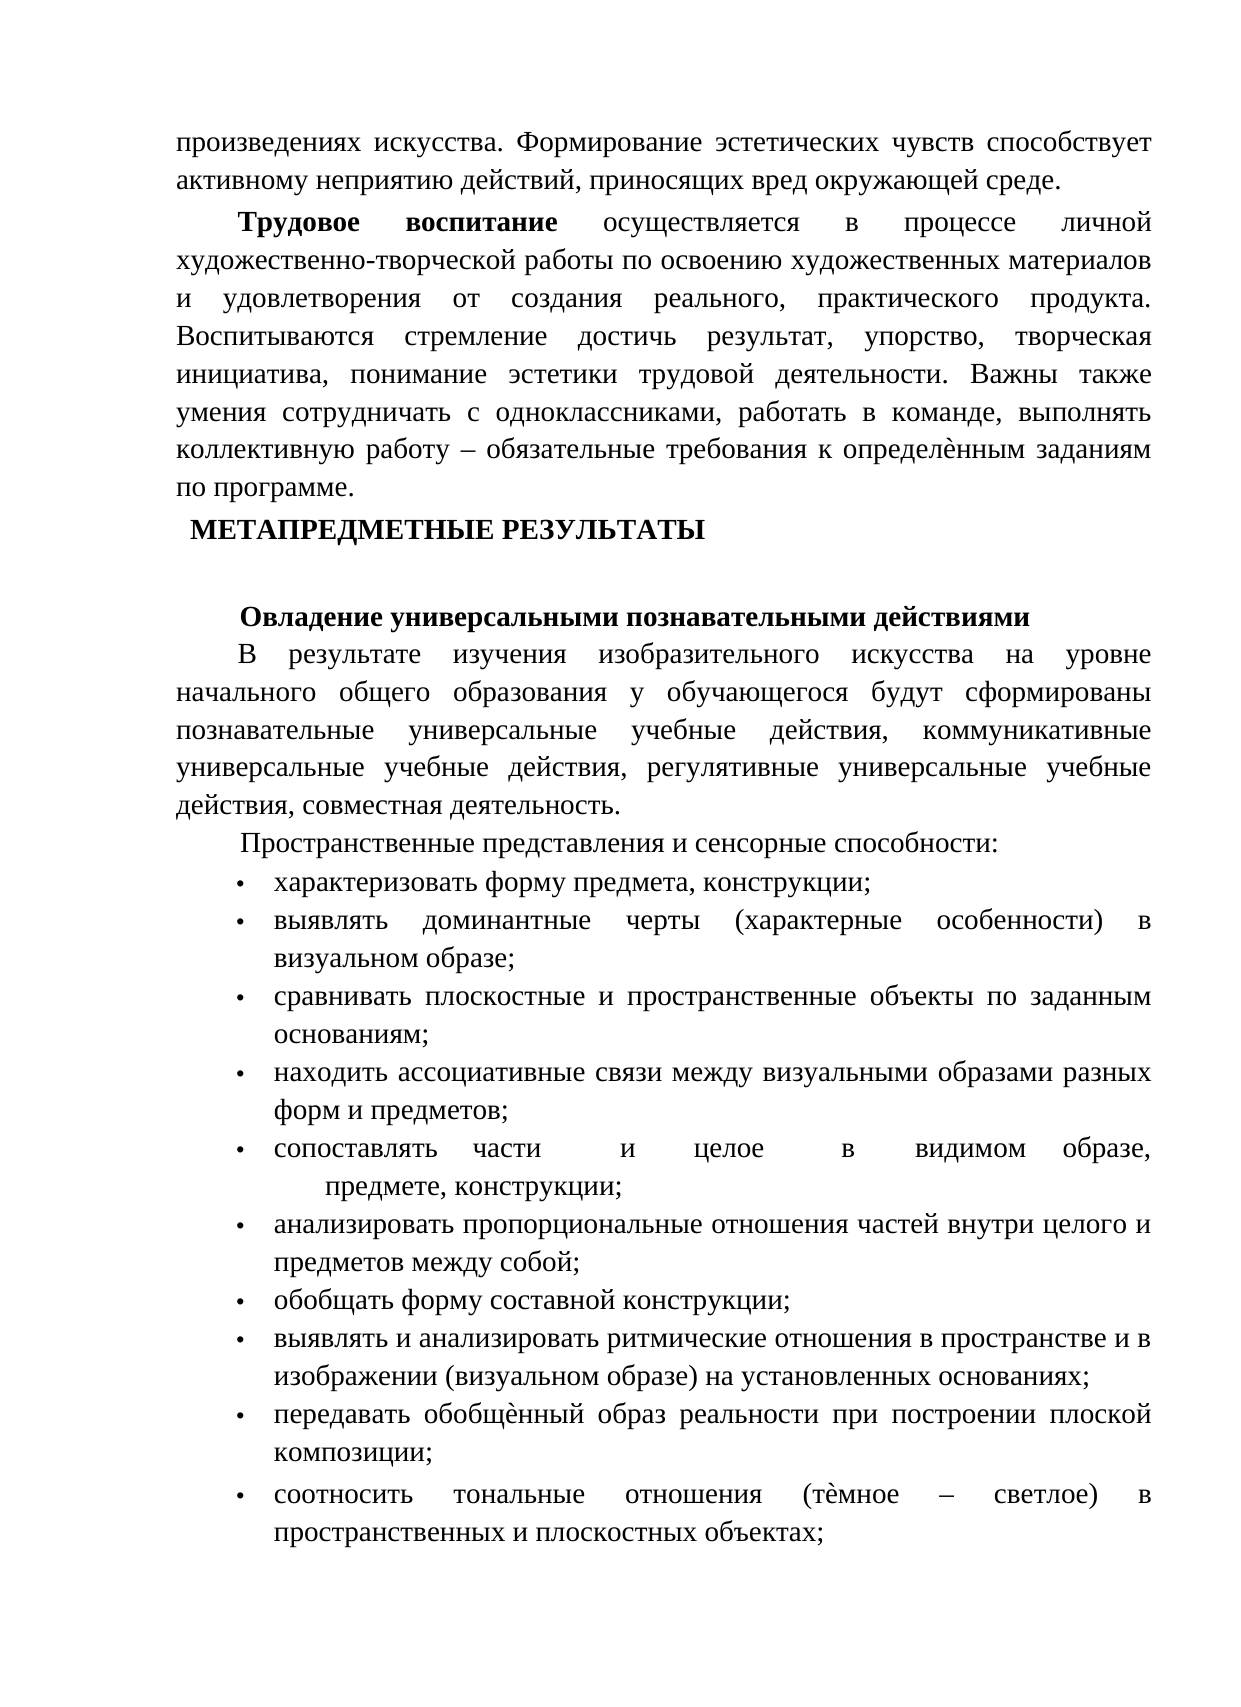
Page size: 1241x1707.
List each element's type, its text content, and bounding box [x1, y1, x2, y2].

list характеризовать форму предмета, конструкции; [236, 864, 1152, 897]
list находить ассоциативные связи между визуальными образами разных форм и предметов; [236, 1054, 1152, 1126]
subtitle Овладение универсальными познавательными действиями [239, 599, 1152, 632]
text В результате изучения изобразительного искусства на уровне начального общего образования у обучающегося будут сформированы познавательные универсальные учебные действия, коммуникативные универсальные учебные действия, регулятивные универсальные учебные действия, совместная деятельность. [176, 636, 1152, 821]
text МЕТАПРЕДМЕТНЫЕ РЕЗУЛЬТАТЫ [190, 512, 1152, 546]
text Трудовое воспитание осуществляется в процессе личной художественно-творческой работы по освоению художественных материалов и удовлетворения от создания реального, практического продукта. Воспитываются стремление достичь результат, упорство, творческая инициатива, понимание эстетики трудовой деятельности. Важны также умения сотрудничать с одноклассниками, работать в команде, выполнять коллективную работу – обязательные требования к определѐнным заданиям по программе. [176, 204, 1152, 503]
list соотносить тональные отношения (тѐмное – светлое) в пространственных и плоскостных объектах; [236, 1477, 1152, 1548]
list сравнивать плоскостные и пространственные объекты по заданным основаниям; [236, 978, 1152, 1049]
list выявлять доминантные черты (характерные особенности) в визуальном образе; [236, 902, 1152, 973]
list сопоставлять части и целое в видимом образе, предмете, конструкции; [236, 1130, 1152, 1202]
list обобщать форму составной конструкции; [236, 1282, 1152, 1316]
list выявлять и анализировать ритмические отношения в пространстве и в изображении (визуальном образе) на установленных основаниях; [236, 1321, 1152, 1392]
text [176, 124, 1152, 196]
list анализировать пропорциональные отношения частей внутри целого и предметов между собой; [236, 1206, 1152, 1278]
text Пространственные представления и сенсорные способности: [240, 826, 1152, 859]
list передавать обобщѐнный образ реальности при построении плоской композиции; [236, 1397, 1152, 1468]
